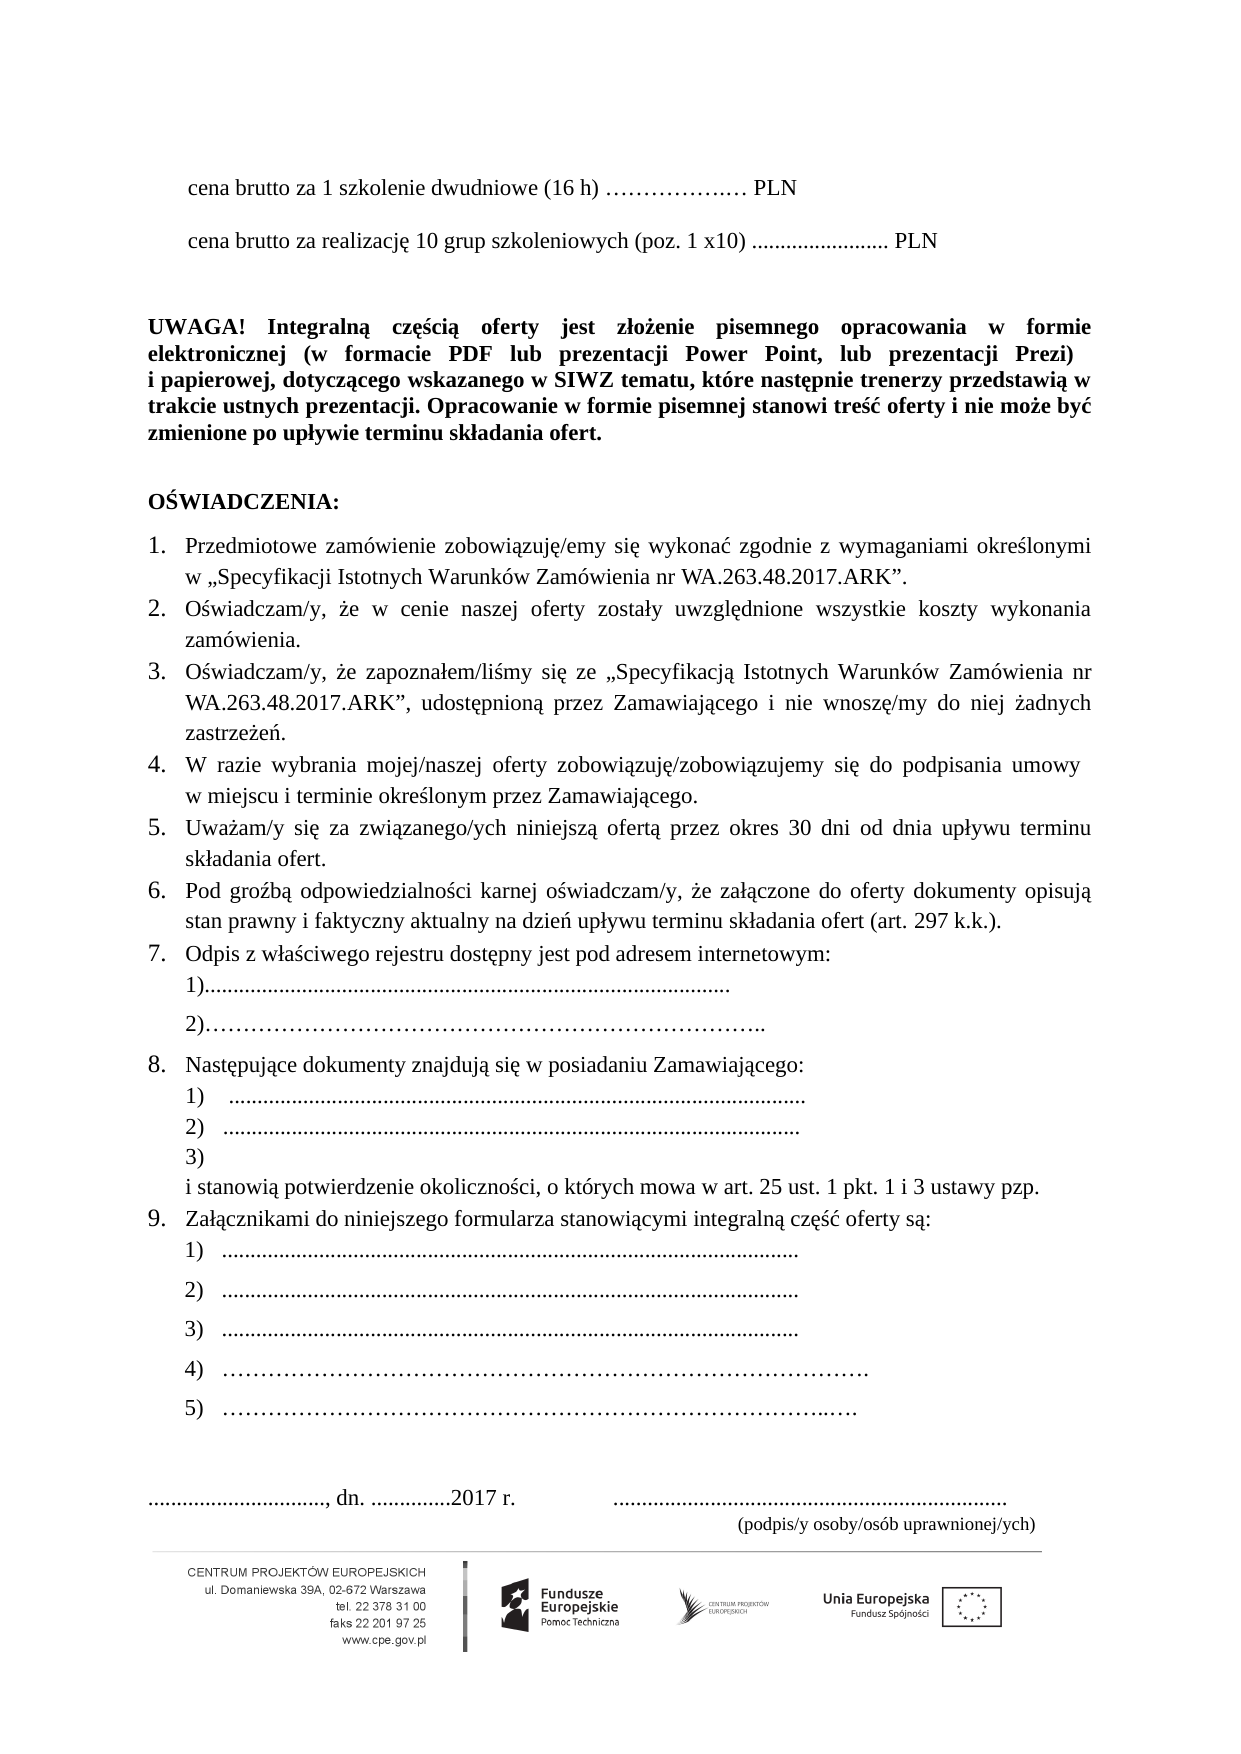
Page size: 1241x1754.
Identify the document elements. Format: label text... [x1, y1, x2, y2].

list …………………………………………………………………………. [184, 1355, 1093, 1381]
list Oświadczam/y, że w cenie naszej oferty zostały uwzględnione wszystkie koszty wykonania zamówienia. [148, 593, 1093, 652]
picture [147, 1547, 1047, 1657]
text cena brutto za 1 szkolenie dwudniowe (16 h) …………….… PLN [148, 174, 1093, 200]
text ..............................., dn. ..............2017 r. ..................................................................... [148, 1485, 1093, 1510]
list ..................................................................................................... [184, 1276, 1093, 1302]
list Pod groźbą odpowiedzialności karnej oświadczam/y, że załączone do oferty dokumenty opisują stan prawny i faktyczny aktualny na dzień upływu terminu składania ofert (art. 297 k.k.). [148, 875, 1093, 934]
list ..................................................................................................... [184, 1315, 1093, 1342]
list 2)……………………………………………………………….. [185, 1010, 1093, 1036]
text OŚWIADCZENIA: [148, 488, 1093, 514]
list 1)............................................................................................ [185, 971, 1093, 997]
list Następujące dokumenty znajdują się w posiadaniu Zamawiającego: [148, 1049, 1093, 1078]
list Uważam/y się za związanego/ych niniejszą ofertą przez okres 30 dni od dnia upływu terminu składania ofert. [148, 812, 1093, 871]
list Odpis z właściwego rejestru dostępny jest pod adresem internetowym: [148, 938, 1093, 966]
text UWAGA! Integralną częścią oferty jest złożenie pisemnego opracowania w formie elektronicznej (w formacie PDF lub prezentacji Power Point, lub prezentacji Prezi) i papierowej, dotyczącego wskazanego w SIWZ tematu, które następnie trenerzy przedstawią w trakcie ustnych prezentacji. Opracowanie w formie pisemnej stanowi treść oferty i nie może być zmienione po upływie terminu składania ofert. [148, 313, 1093, 445]
list W razie wybrania mojej/naszej oferty zobowiązuję/zobowiązujemy się do podpisania umowy w miejscu i terminie określonym przez Zamawiającego. [148, 749, 1093, 808]
list Przedmiotowe zamówienie zobowiązuję/emy się wykonać zgodnie z wymaganiami określonymi w „Specyfikacji Istotnych Warunków Zamówienia nr WA.263.48.2017.ARK”. [148, 531, 1093, 589]
list ..................................................................................................... [184, 1236, 1093, 1263]
list Oświadczam/y, że zapoznałem/liśmy się ze „Specyfikacją Istotnych Warunków Zamówienia nr WA.263.48.2017.ARK”, udostępnioną przez Zamawiającego i nie wnoszę/my do niej żadnych zastrzeżeń. [148, 656, 1093, 745]
list Załącznikami do niniejszego formularza stanowiącymi integralną część oferty są: [148, 1203, 1093, 1232]
text i stanowią potwierdzenie okoliczności, o których mowa w art. 25 ust. 1 pkt. 1 i 3 ustawy pzp. [148, 1173, 1093, 1199]
list ……………………………………………………………………..…. [184, 1394, 1093, 1421]
text (podpis/y osoby/osób uprawnionej/ych) [664, 1510, 1093, 1535]
list ..................................................................................................... [185, 1083, 1093, 1109]
text cena brutto za realizację 10 grup szkoleniowych (poz. 1 x10) ........................ PLN [148, 227, 1093, 253]
list ..................................................................................................... [185, 1113, 1093, 1139]
